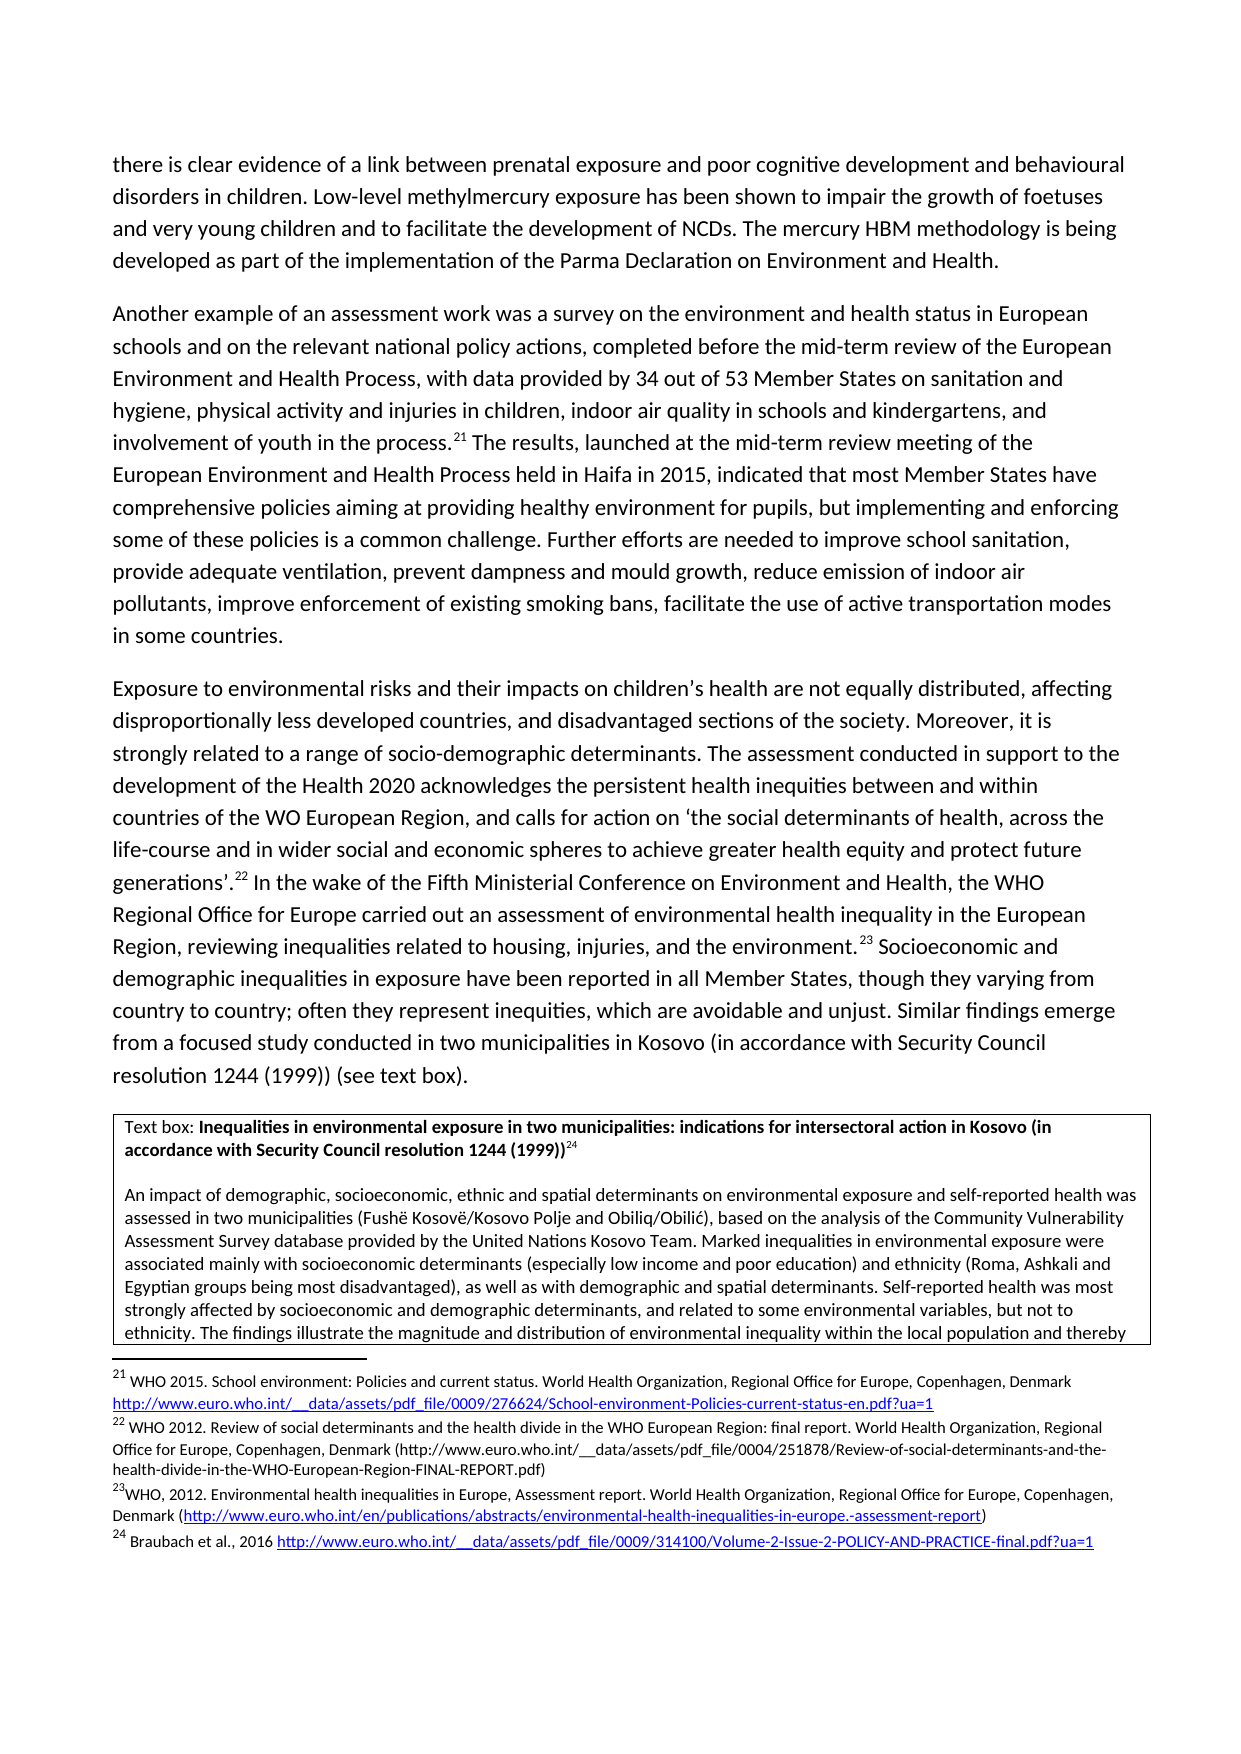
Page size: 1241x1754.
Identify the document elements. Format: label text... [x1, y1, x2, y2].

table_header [114, 1115, 1150, 1344]
text Another example of an assessment work was a survey on the environment and health status in European schools and on the relevant national policy actions, completed before the mid-term review of the European Environment and Health Process, with data provided by 34 out of 53 Member States on sanitation and hygiene, physical activity and injuries in children, indoor air quality in schools and kindergartens, and involvement of youth in the process. The results, launched at the mid-term review meeting of the European Environment and Health Process held in Haifa in 2015, indicated that most Member States have comprehensive policies aiming at providing healthy environment for pupils, but implementing and enforcing some of these policies is a common challenge. Further efforts are needed to improve school sanitation, provide adequate ventilation, prevent dampness and mould growth, reduce emission of indoor air pollutants, improve enforcement of existing smoking bans, facilitate the use of active transportation modes in some countries. [112, 299, 1128, 649]
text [112, 150, 1128, 274]
text Exposure to environmental risks and their impacts on children’s health are not equally distributed, affecting disproportionally less developed countries, and disadvantaged sections of the society. Moreover, it is strongly related to a range of socio-demographic determinants. The assessment conducted in support to the development of the Health 2020 acknowledges the persistent health inequities between and within countries of the WO European Region, and calls for action on ‘the social determinants of health, across the life-course and in wider social and economic spheres to achieve greater health equity and protect future generations’. In the wake of the Fifth Ministerial Conference on Environment and Health, the WHO Regional Office for Europe carried out an assessment of environmental health inequality in the European Region, reviewing inequalities related to housing, injuries, and the environment. Socioeconomic and demographic inequalities in exposure have been reported in all Member States, though they varying from country to country; often they represent inequities, which are avoidable and unjust. Similar findings emerge from a focused study conducted in two municipalities in Kosovo (in accordance with Security Council resolution 1244 (1999)) (see text box). [112, 674, 1128, 1089]
